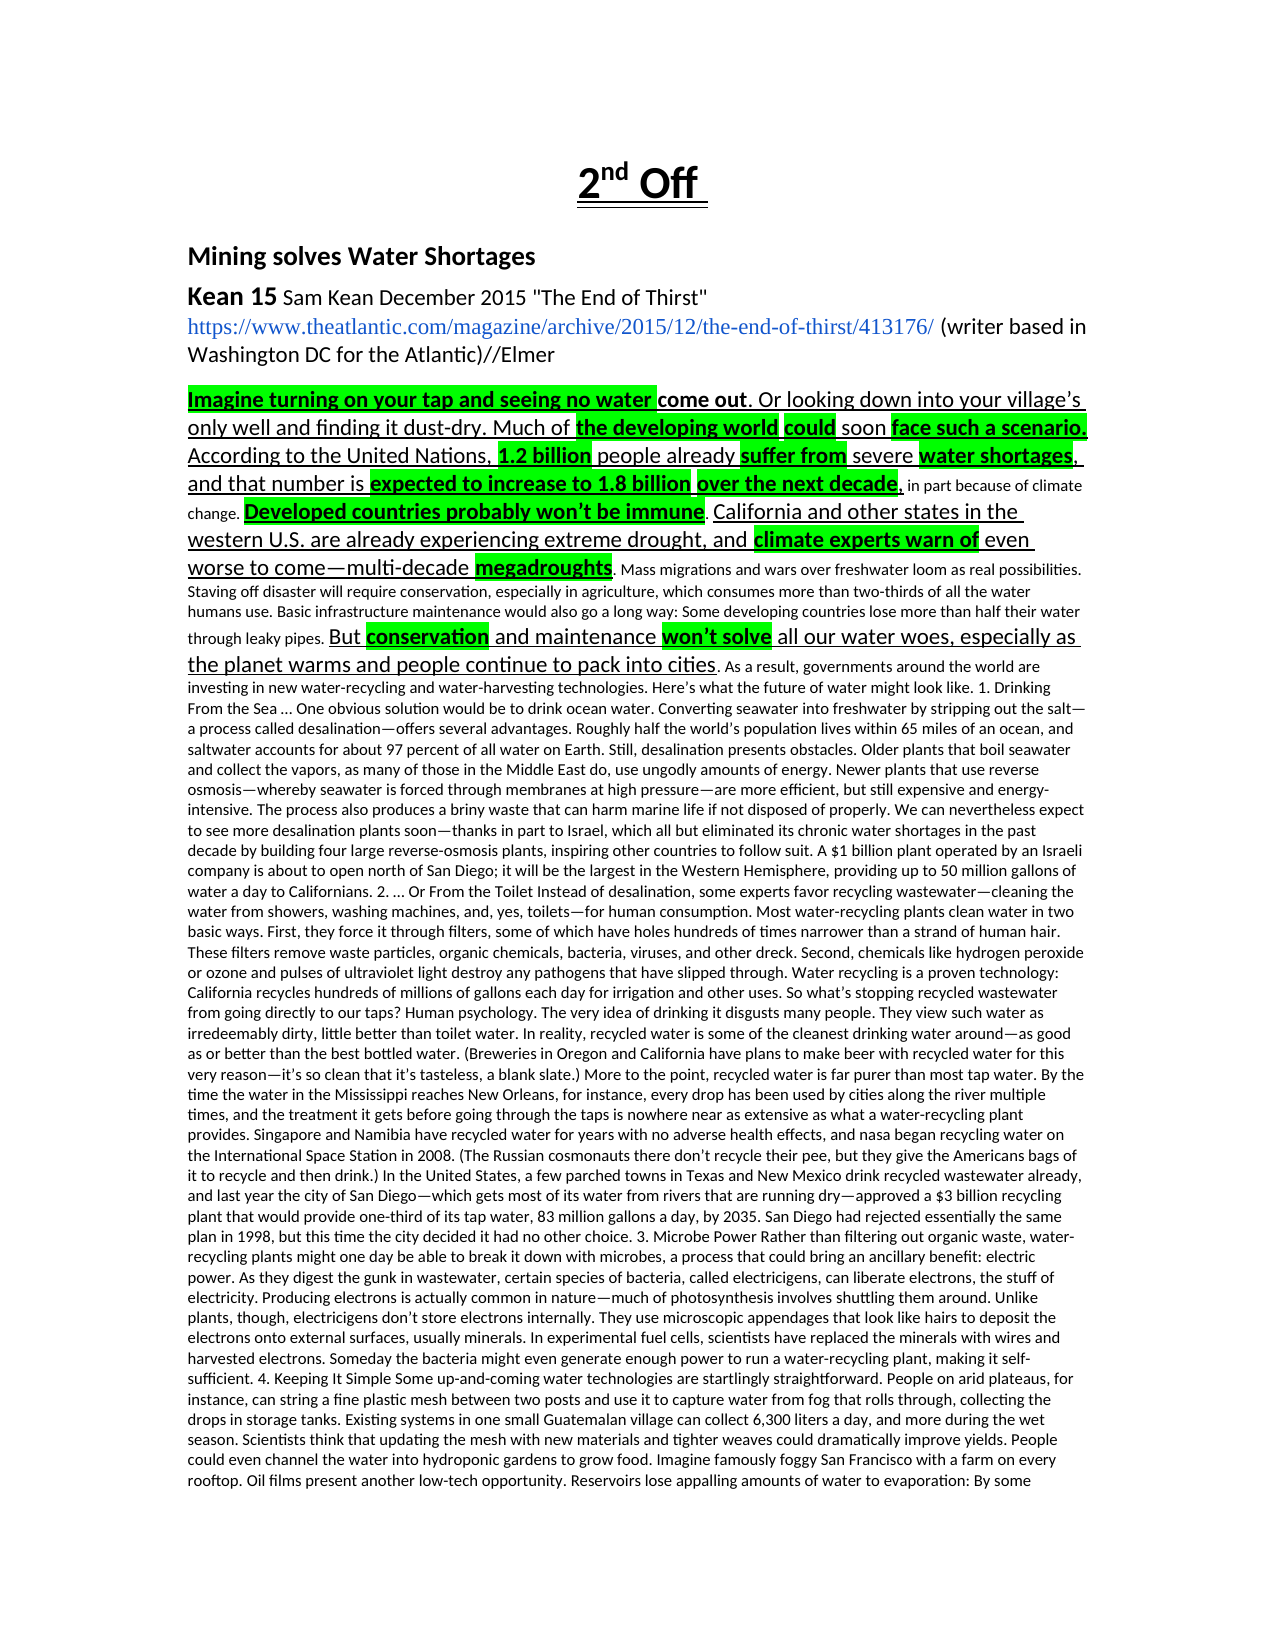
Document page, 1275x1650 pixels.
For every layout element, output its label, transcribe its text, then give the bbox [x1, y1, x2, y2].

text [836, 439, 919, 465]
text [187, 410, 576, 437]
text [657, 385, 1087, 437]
text Kean 15 Sam Kean December 2015 "The End of Thirst" https://www.theatlantic.com/magazine/archive/2015/12/the-end-of-thirst/413176/ (writer based in Washington DC for the Atlantic)//Elmer [187, 279, 1087, 368]
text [187, 441, 1087, 1490]
subtitle Mining solves Water Shortages [187, 239, 1087, 272]
subtitle 2nd Off [187, 154, 1087, 210]
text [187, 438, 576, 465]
